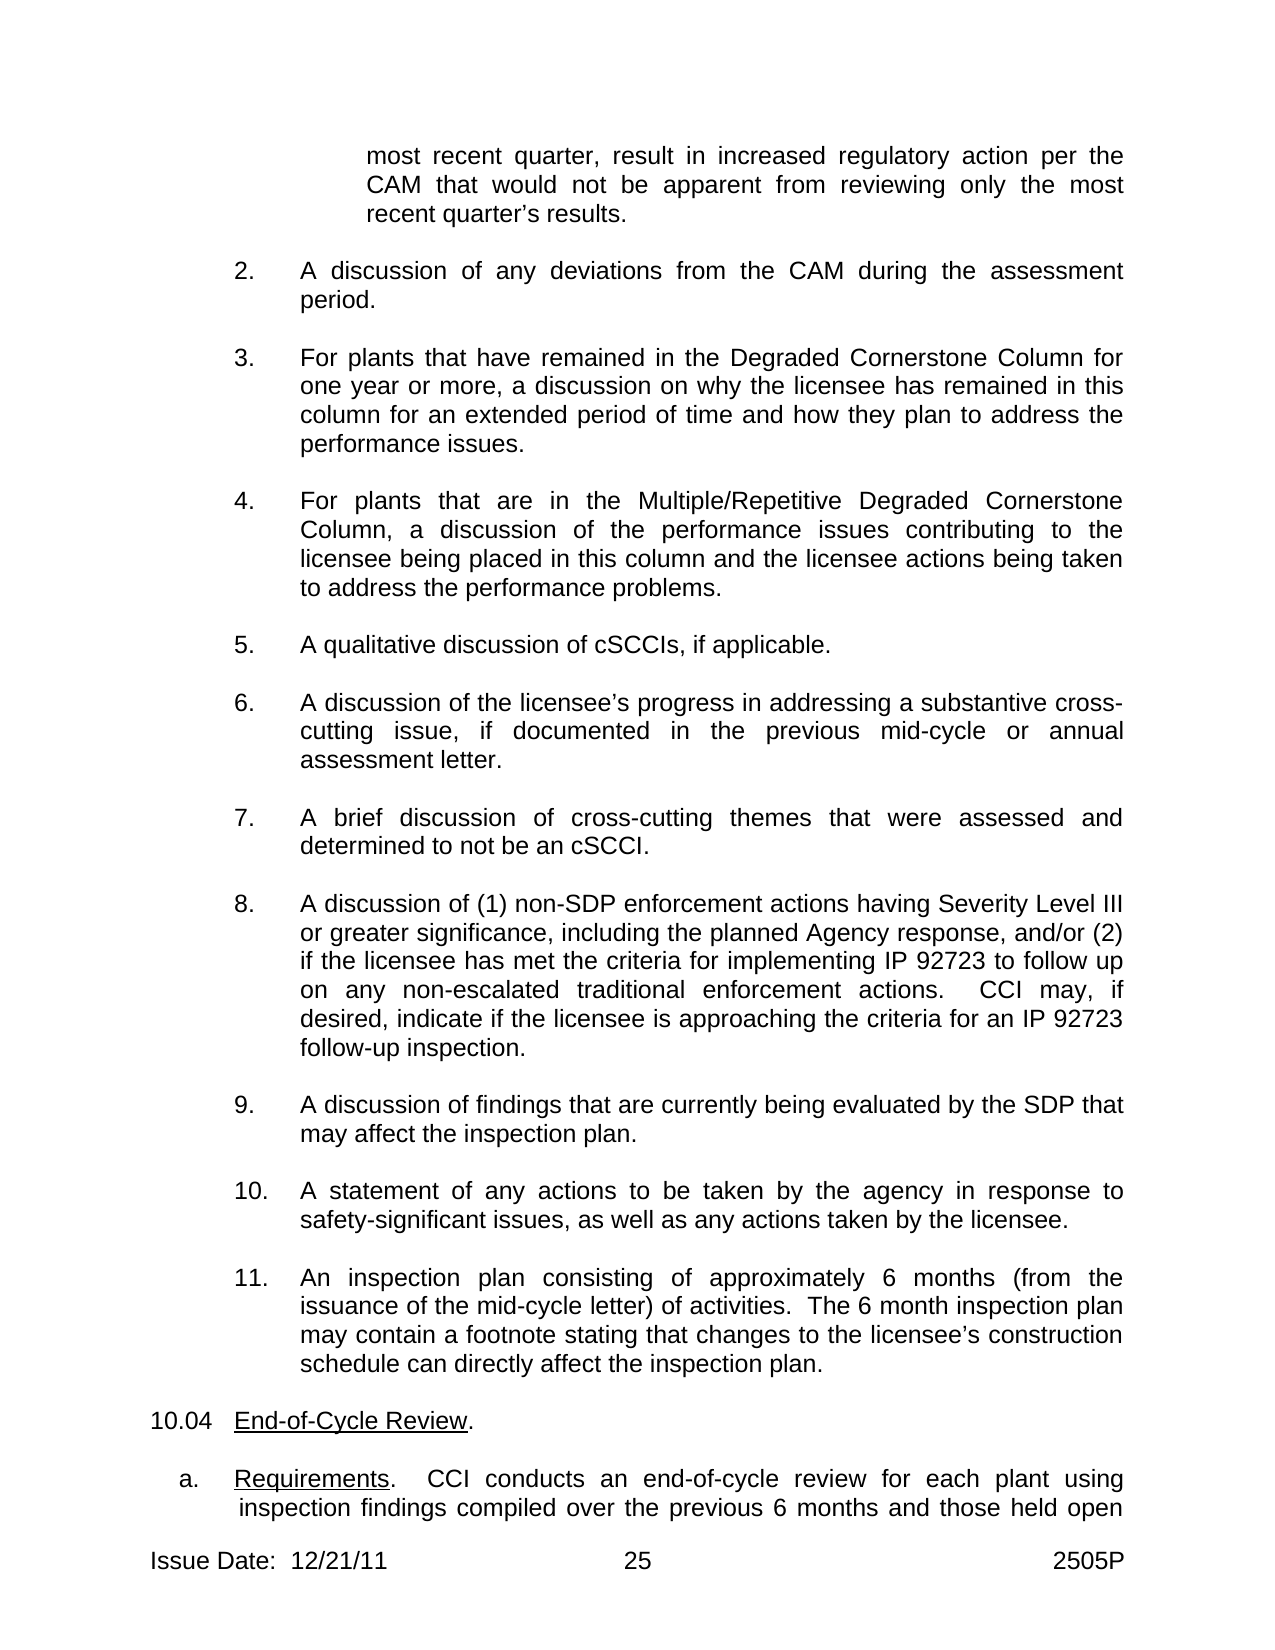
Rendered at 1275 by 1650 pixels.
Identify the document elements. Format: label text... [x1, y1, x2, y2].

text 9. A discussion of findings that are currently being evaluated by the SDP that may affect the inspection plan. [234, 1090, 1125, 1147]
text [300, 141, 1125, 227]
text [178, 1464, 1125, 1521]
text 2. A discussion of any deviations from the CAM during the assessment period. [234, 256, 1125, 314]
text 10. A statement of any actions to be taken by the agency in response to safety-significant issues, as well as any actions taken by the licensee. [234, 1176, 1125, 1234]
text 3. For plants that have remained in the Degraded Cornerstone Column for one year or more, a discussion on why the licensee has remained in this column for an extended period of time and how they plan to address the performance issues. [234, 342, 1125, 457]
text 10.04 End-of-Cycle Review. [150, 1406, 1125, 1435]
text 4. For plants that are in the Multiple/Repetitive Degraded Cornerstone Column, a discussion of the performance issues contributing to the licensee being placed in this column and the licensee actions being taken to address the performance problems. [234, 486, 1125, 601]
text 6. A discussion of the licensee’s progress in addressing a substantive cross-cutting issue, if documented in the previous mid-cycle or annual assessment letter. [234, 687, 1125, 774]
text 5. A qualitative discussion of cSCCIs, if applicable. [234, 630, 1125, 659]
text 7. A brief discussion of cross-cutting themes that were assessed and determined to not be an cSCCI. [234, 802, 1125, 860]
text 11. An inspection plan consisting of approximately 6 months (from the issuance of the mid-cycle letter) of activities. The 6 month inspection plan may contain a footnote stating that changes to the licensee’s construction schedule can directly affect the inspection plan. [234, 1262, 1125, 1377]
text 8. A discussion of (1) non-SDP enforcement actions having Severity Level III or greater significance, including the planned Agency response, and/or (2) if the licensee has met the criteria for implementing IP 92723 to follow up on any non-escalated traditional enforcement actions. CCI may, if desired, indicate if the licensee is approaching the criteria for an IP 92723 follow-up inspection. [234, 889, 1125, 1061]
